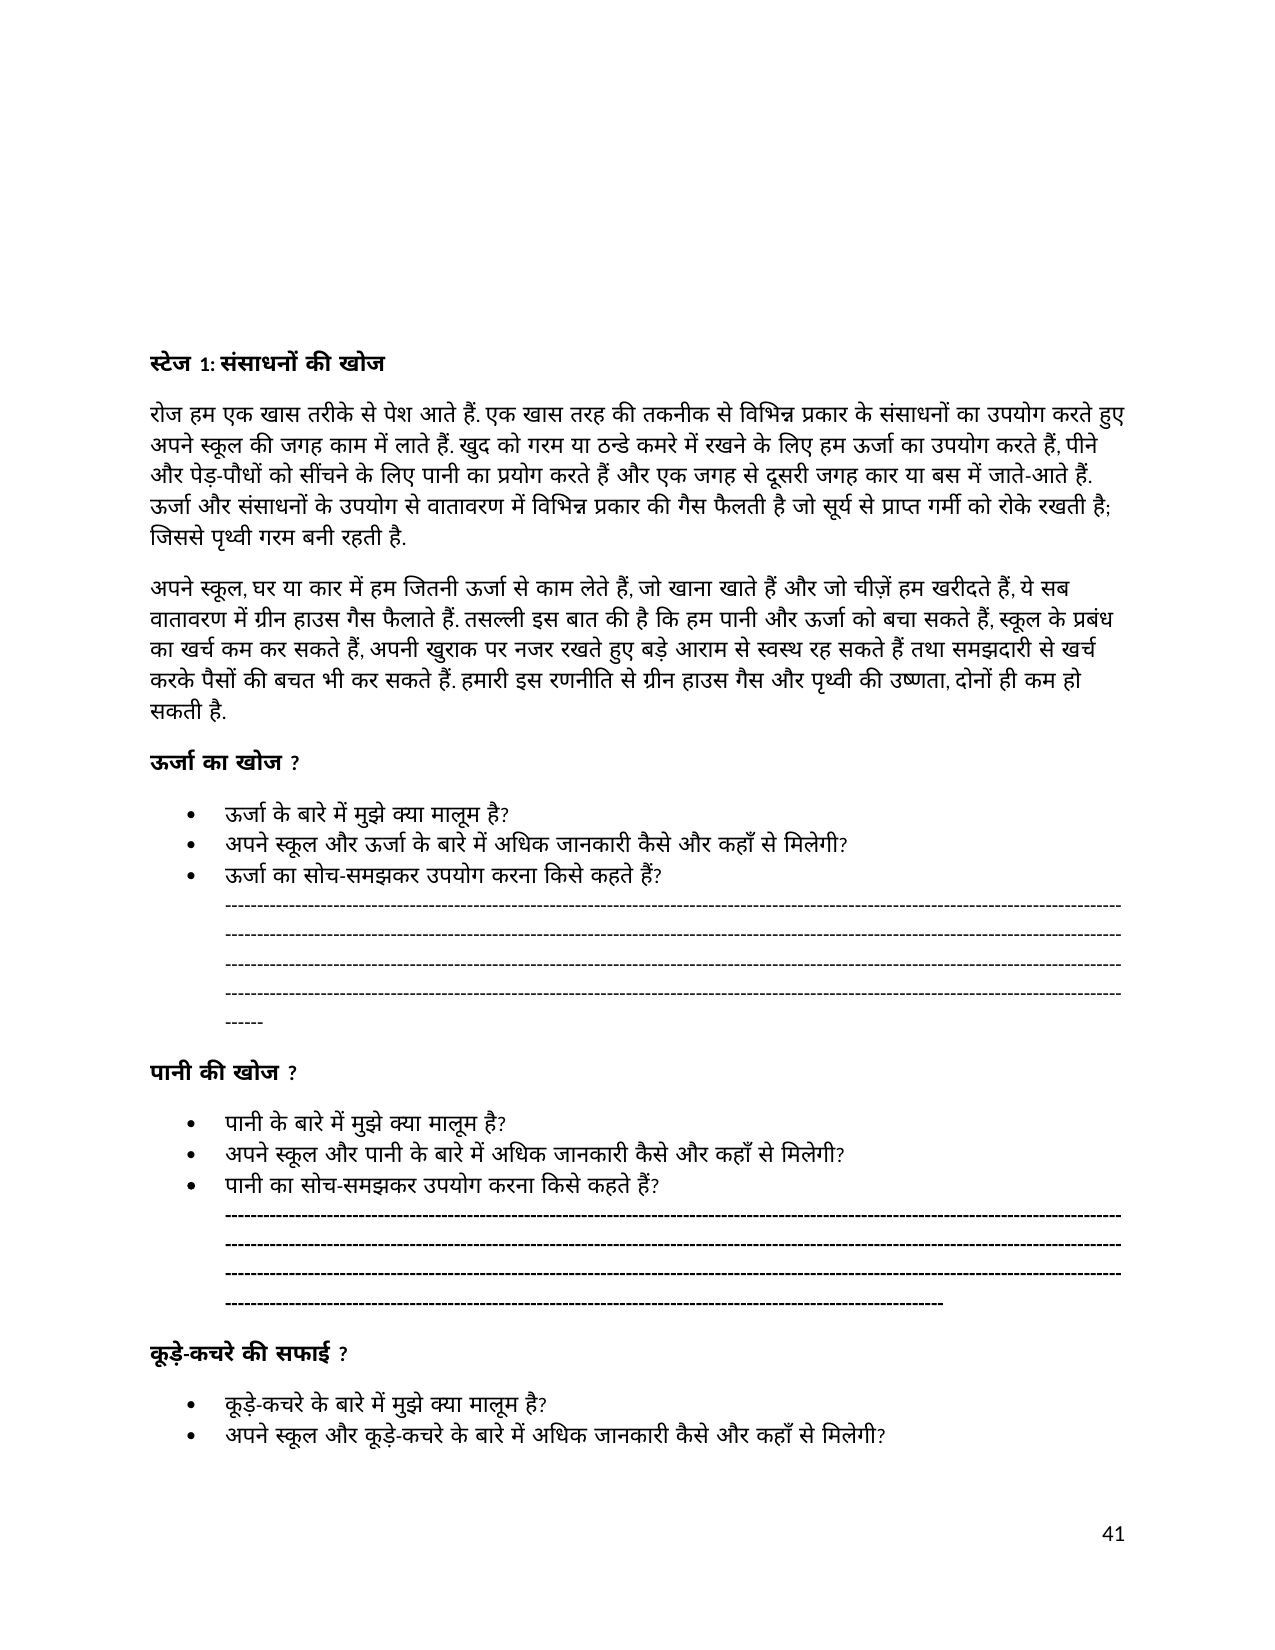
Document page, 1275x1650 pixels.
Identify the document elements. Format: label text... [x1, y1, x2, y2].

list पानी के बारे में मुझे क्या मालूम है? [187, 1111, 378, 1137]
list ऊर्जा के बारे में मुझे क्या मालूम है? [187, 801, 381, 827]
list अपने स्कूल और पानी के बारे में अधिक जानकारी कैसे और कहाँ से मिलेगी? [187, 1141, 1125, 1168]
text ऊर्जा का खोज ? [150, 749, 1125, 776]
list ऊर्जा का सोच-समझकर उपयोग करना किसे कहते हैं? ------------------------------------------------------------------------------------------------------------------------------------------------------------------------------------------------------------------------------------------------------------------------------------------------------------------------------------------------------------------------------------------------------------------------------------------------------------------------------------------------------------------------------------------------------------------------------------------ [187, 862, 1125, 1034]
list ऊर्जा के बारे में मुझे क्या मालूम है? [366, 801, 1125, 827]
list अपने स्कूल और कूड़े-कचरे के बारे में अधिक जानकारी कैसे और कहाँ से मिलेगी? [374, 1422, 1125, 1448]
text रोज हम एक खास तरीके से पेश आते हैं. एक खास तरह की तकनीक से विभिन्न प्रकार के संसाधनों का उपयोग करते हुए अपने स्कूल की जगह काम में लाते हैं. खुद को गरम या ठन्डे कमरे में रखने के लिए हम ऊर्जा का उपयोग करते हैं, पीने और पेड़-पौधों को सींचने के लिए पानी का प्रयोग करते हैं और एक जगह से दूसरी जगह कार या बस में जाते-आते हैं. ऊर्जा और संसाधनों के उपयोग से वातावरण में विभिन्न प्रकार की गैस फैलती है जो सूर्य से प्राप्त गर्मी को रोके रखती है; जिससे पृथ्वी गरम बनी रहती है. [150, 401, 1125, 551]
list पानी का सोच-समझकर उपयोग करना किसे कहते हैं? -------------------------------------------------------------------------------------------------------------------------------------------------------------------------------------------------------------------------------------------------------------------------------------------------------------------------------------------------------------------------------------------------------------------------------------------------------------------------------------------------------------------------------------------------------- [187, 1172, 1125, 1315]
text कूड़े-कचरे की सफाई ? [162, 1340, 1125, 1366]
list अपने स्कूल और ऊर्जा के बारे में अधिक जानकारी कैसे और कहाँ से मिलेगी? [187, 831, 1125, 858]
list पानी के बारे में मुझे क्या मालूम है? [363, 1111, 1125, 1137]
text स्टेज 1: संसाधनों की खोज [150, 350, 1125, 377]
list कूड़े-कचरे के बारे में मुझे क्या मालूम है? [231, 1391, 419, 1418]
text पानी की खोज ? [150, 1059, 1125, 1086]
list कूड़े-कचरे के बारे में मुझे क्या मालूम है? [404, 1391, 1125, 1418]
text अपने स्कूल, घर या कार में हम जितनी ऊर्जा से काम लेते हैं, जो खाना खाते हैं और जो चीज़ें हम खरीदते हैं, ये सब वातावरण में ग्रीन हाउस गैस फैलाते हैं. तसल्ली इस बात की है कि हम पानी और ऊर्जा को बचा सकते हैं, स्कूल के प्रबंध का खर्च कम कर सकते हैं, अपनी खुराक पर नजर रखते हुए बड़े आराम से स्वस्थ रह सकते हैं तथा समझदारी से खर्च करके पैसों की बचत भी कर सकते हैं. हमारी इस रणनीति से ग्रीन हाउस गैस और पृथ्वी की उष्णता, दोनों ही कम हो सकती है. [150, 575, 1125, 724]
list अपने स्कूल और कूड़े-कचरे के बारे में अधिक जानकारी कैसे और कहाँ से मिलेगी? [187, 1422, 391, 1448]
